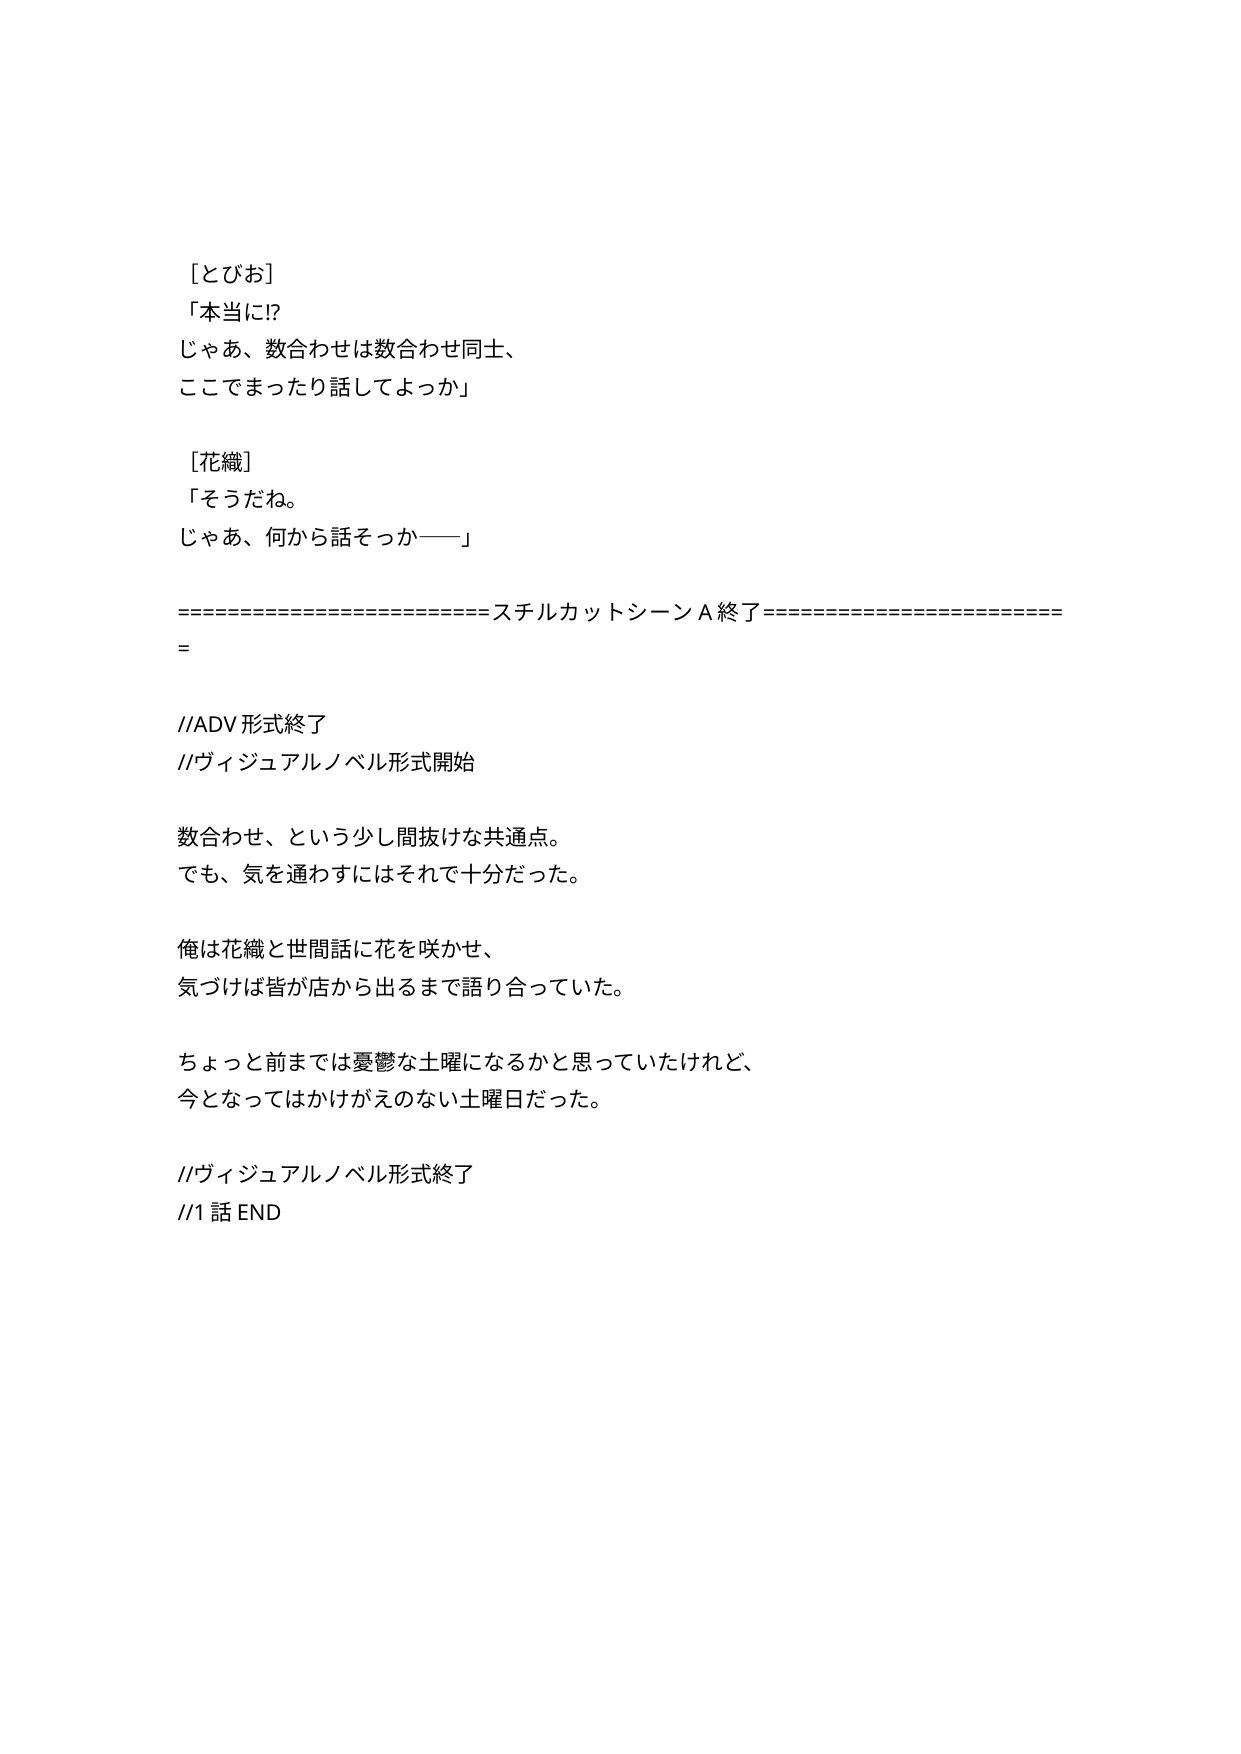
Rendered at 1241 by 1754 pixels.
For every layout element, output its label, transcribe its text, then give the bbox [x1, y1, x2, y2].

text でも、気を通わすにはそれで十分だった。 [177, 854, 1063, 892]
text //1話END [177, 1192, 1063, 1229]
text 俺は花織と世間話に花を咲かせ、 [177, 929, 1063, 967]
text 数合わせ、という少し間抜けな共通点。 [177, 817, 1063, 854]
text ［花織］ [177, 442, 1063, 479]
text じゃあ、数合わせは数合わせ同士、 [177, 329, 1063, 367]
text //ヴィジュアルノベル形式開始 [177, 742, 1063, 779]
text ちょっと前までは憂鬱な土曜になるかと思っていたけれど、 [177, 1042, 1063, 1079]
text //ADV形式終了 [177, 704, 1063, 742]
text ［とびお］ [177, 254, 1063, 292]
text 「本当に!? [177, 292, 1063, 329]
text 「そうだね。 [177, 479, 1063, 517]
text //ヴィジュアルノベル形式終了 [177, 1154, 1063, 1192]
text ここでまったり話してよっか」 [177, 367, 1063, 404]
text じゃあ、何から話そっか――」 [177, 517, 1063, 554]
text =========================スチルカットシーンA終了========================= [177, 592, 1063, 667]
text 気づけば皆が店から出るまで語り合っていた。 [177, 967, 1063, 1004]
text 今となってはかけがえのない土曜日だった。 [177, 1079, 1063, 1117]
